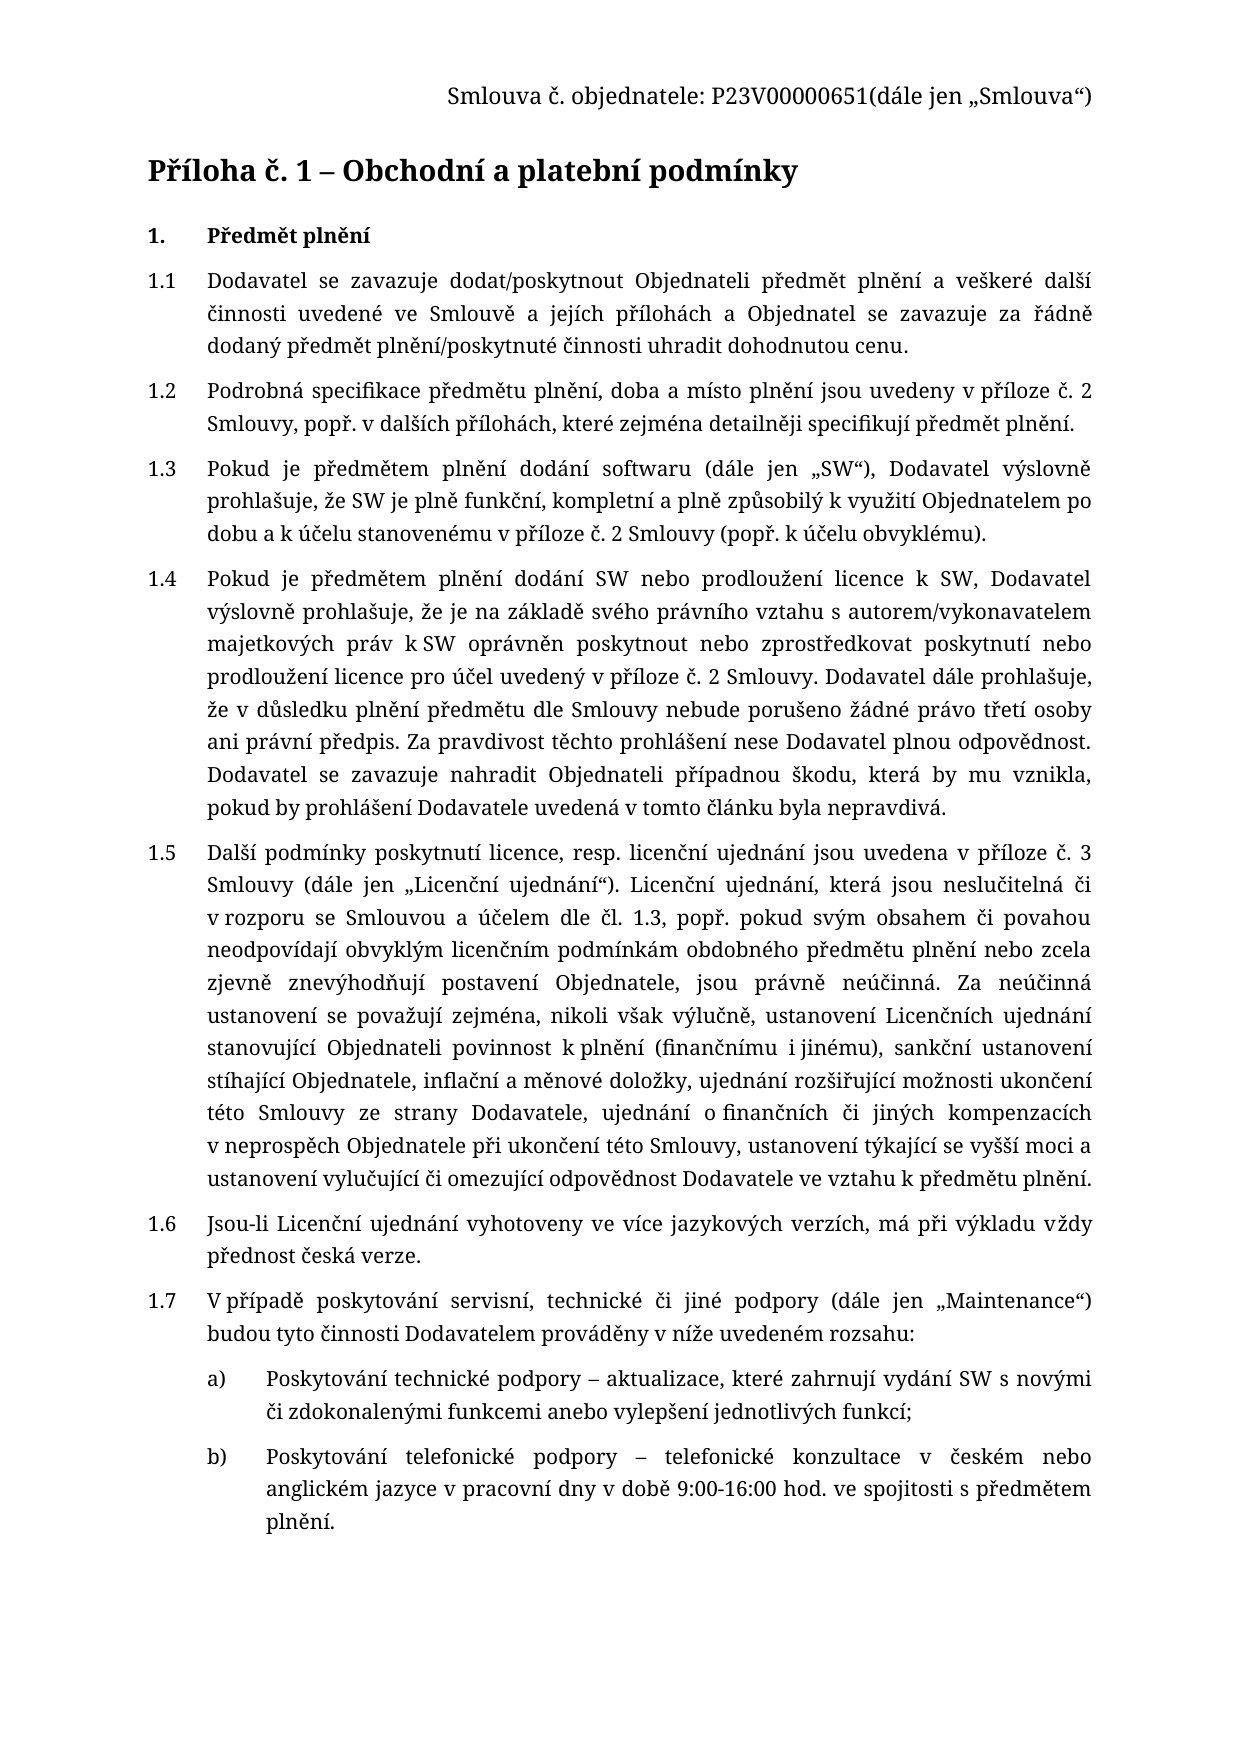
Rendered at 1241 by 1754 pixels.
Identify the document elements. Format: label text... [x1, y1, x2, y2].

list V případě poskytování servisní, technické či jiné podpory (dále jen „Maintenance“) budou tyto činnosti Dodavatelem prováděny v níže uvedeném rozsahu: [148, 1287, 1092, 1348]
list Poskytování technické podpory – aktualizace, které zahrnují vydání SW s novými či zdokonalenými funkcemi anebo vylepšení jednotlivých funkcí; [207, 1364, 1092, 1425]
list Jsou-li Licenční ujednání vyhotoveny ve více jazykových verzích, má při výkladu vždy přednost česká verze. [148, 1209, 1092, 1270]
list Dodavatel se zavazuje dodat/poskytnout Objednateli předmět plnění a veškeré další činnosti uvedené ve Smlouvě a jejích přílohách a Objednatel se zavazuje za řádně dodaný předmět plnění/poskytnuté činnosti uhradit dohodnutou cenu. [148, 266, 1092, 360]
text Příloha č. 1 – Obchodní a platební podmínky [148, 150, 1092, 190]
list Další podmínky poskytnutí licence, resp. licenční ujednání jsou uvedena v příloze č. 3 Smlouvy (dále jen „Licenční ujednání“). Licenční ujednání, která jsou neslučitelná či v rozporu se Smlouvou a účelem dle čl. 1.3, popř. pokud svým obsahem či povahou neodpovídají obvyklým licenčním podmínkám obdobného předmětu plnění nebo zcela zjevně znevýhodňují postavení Objednatele, jsou právně neúčinná. Za neúčinná ustanovení se považují zejména, nikoli však výlučně, ustanovení Licenčních ujednání stanovující Objednateli povinnost k plnění (finančnímu i jinému), sankční ustanovení stíhající Objednatele, inflační a měnové doložky, ujednání rozšiřující možnosti ukončení této Smlouvy ze strany Dodavatele, ujednání o finančních či jiných kompenzacích v neprospěch Objednatele při ukončení této Smlouvy, ustanovení týkající se vyšší moci a ustanovení vylučující či omezující odpovědnost Dodavatele ve vztahu k předmětu plnění. [148, 838, 1092, 1192]
list Předmět plnění [148, 221, 1092, 249]
list Pokud je předmětem plnění dodání SW nebo prodloužení licence k SW, Dodavatel výslovně prohlašuje, že je na základě svého právního vztahu s autorem/vykonavatelem majetkových práv k SW oprávněn poskytnout nebo zprostředkovat poskytnutí nebo prodloužení licence pro účel uvedený v příloze č. 2 Smlouvy. Dodavatel dále prohlašuje, že v důsledku plnění předmětu dle Smlouvy nebude porušeno žádné právo třetí osoby ani právní předpis. Za pravdivost těchto prohlášení nese Dodavatel plnou odpovědnost. Dodavatel se zavazuje nahradit Objednateli případnou škodu, která by mu vznikla, pokud by prohlášení Dodavatele uvedená v tomto článku byla nepravdivá. [148, 564, 1092, 821]
list Podrobná specifikace předmětu plnění, doba a místo plnění jsou uvedeny v příloze č. 2 Smlouvy, popř. v dalších přílohách, které zejména detailněji specifikují předmět plnění. [148, 376, 1092, 437]
list Pokud je předmětem plnění dodání softwaru (dále jen „SW“), Dodavatel výslovně prohlašuje, že SW je plně funkční, kompletní a plně způsobilý k využití Objednatelem po dobu a k účelu stanovenému v příloze č. 2 Smlouvy (popř. k účelu obvyklému). [148, 454, 1092, 548]
list Poskytování telefonické podpory – telefonické konzultace v českém nebo anglickém jazyce v pracovní dny v době 9:00-16:00 hod. ve spojitosti s předmětem plnění. [207, 1442, 1092, 1536]
